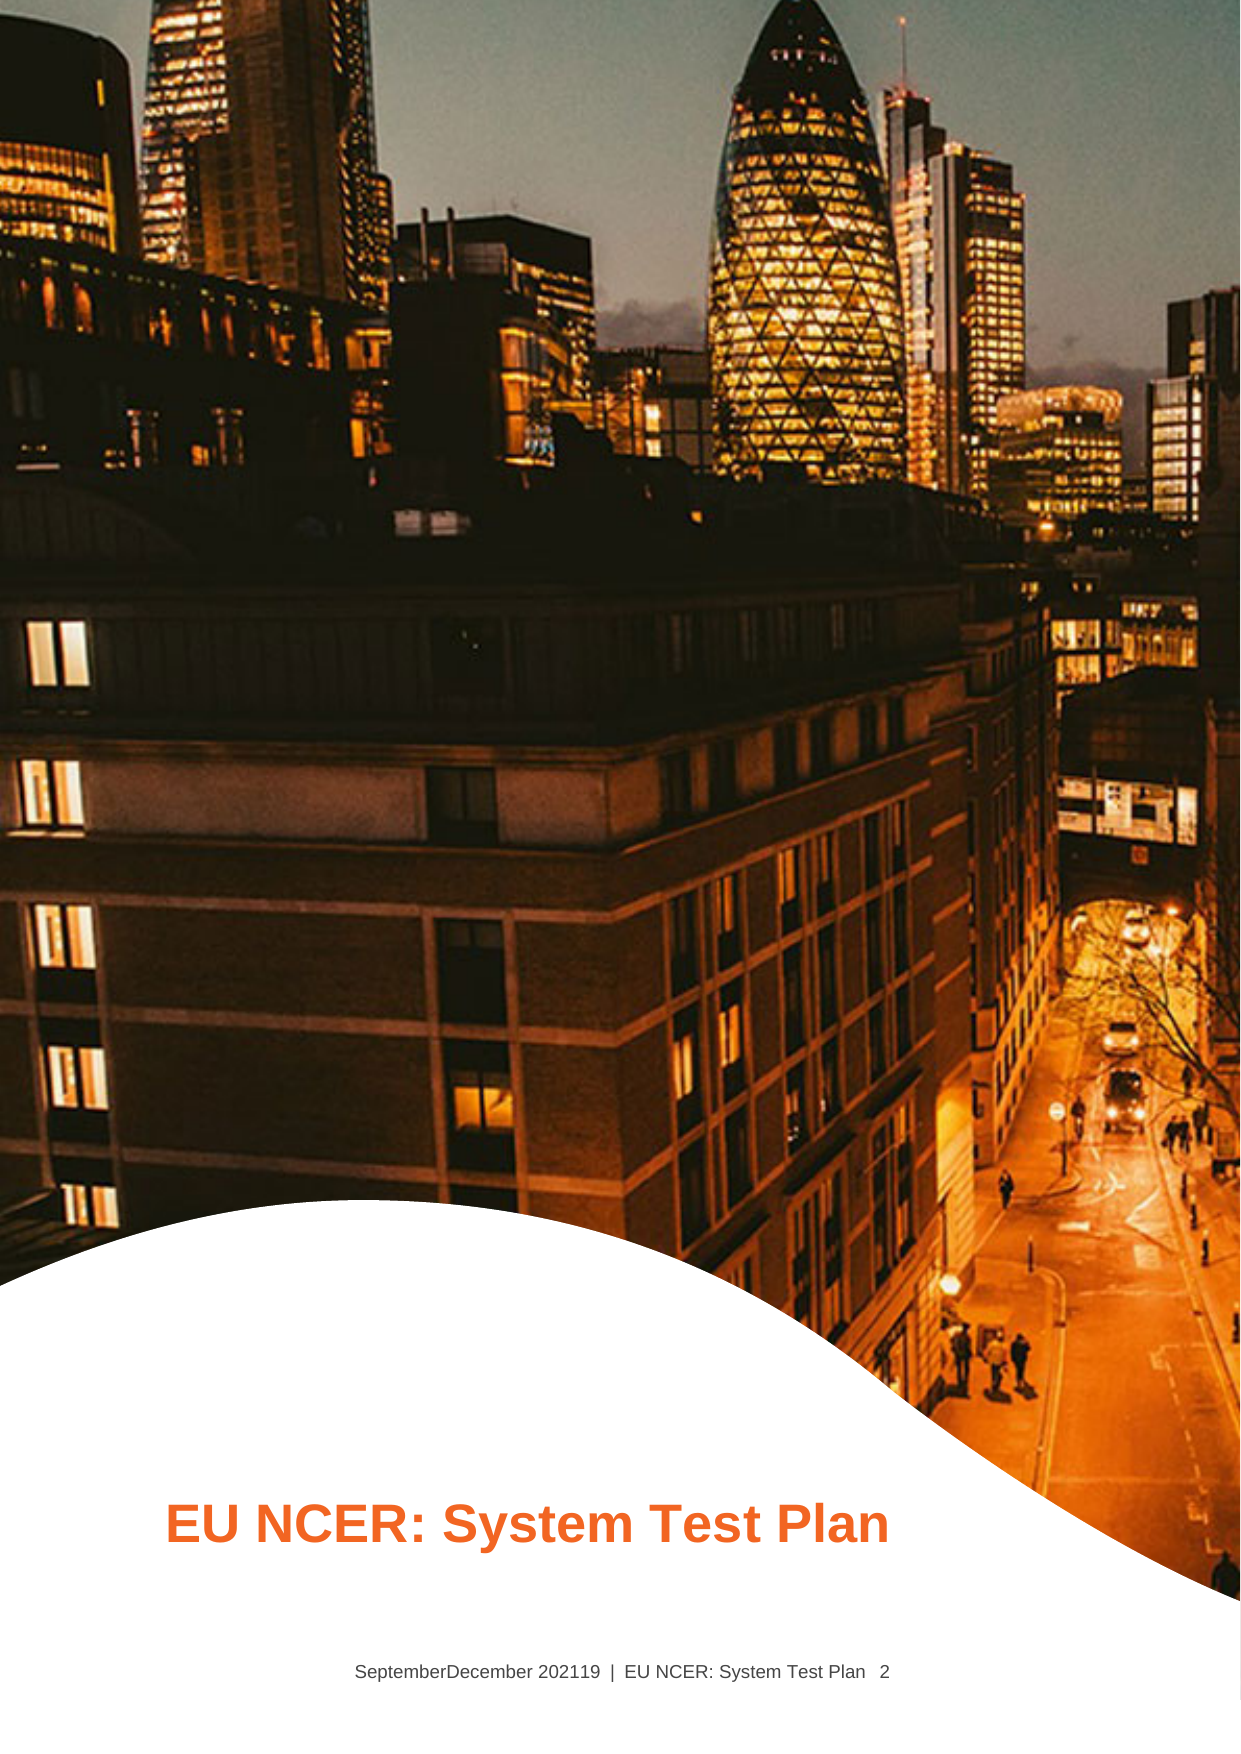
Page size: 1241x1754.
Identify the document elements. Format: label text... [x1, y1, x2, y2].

title EU NCER: System Test Plan [165, 1491, 1075, 1553]
picture [0, 0, 1241, 1601]
